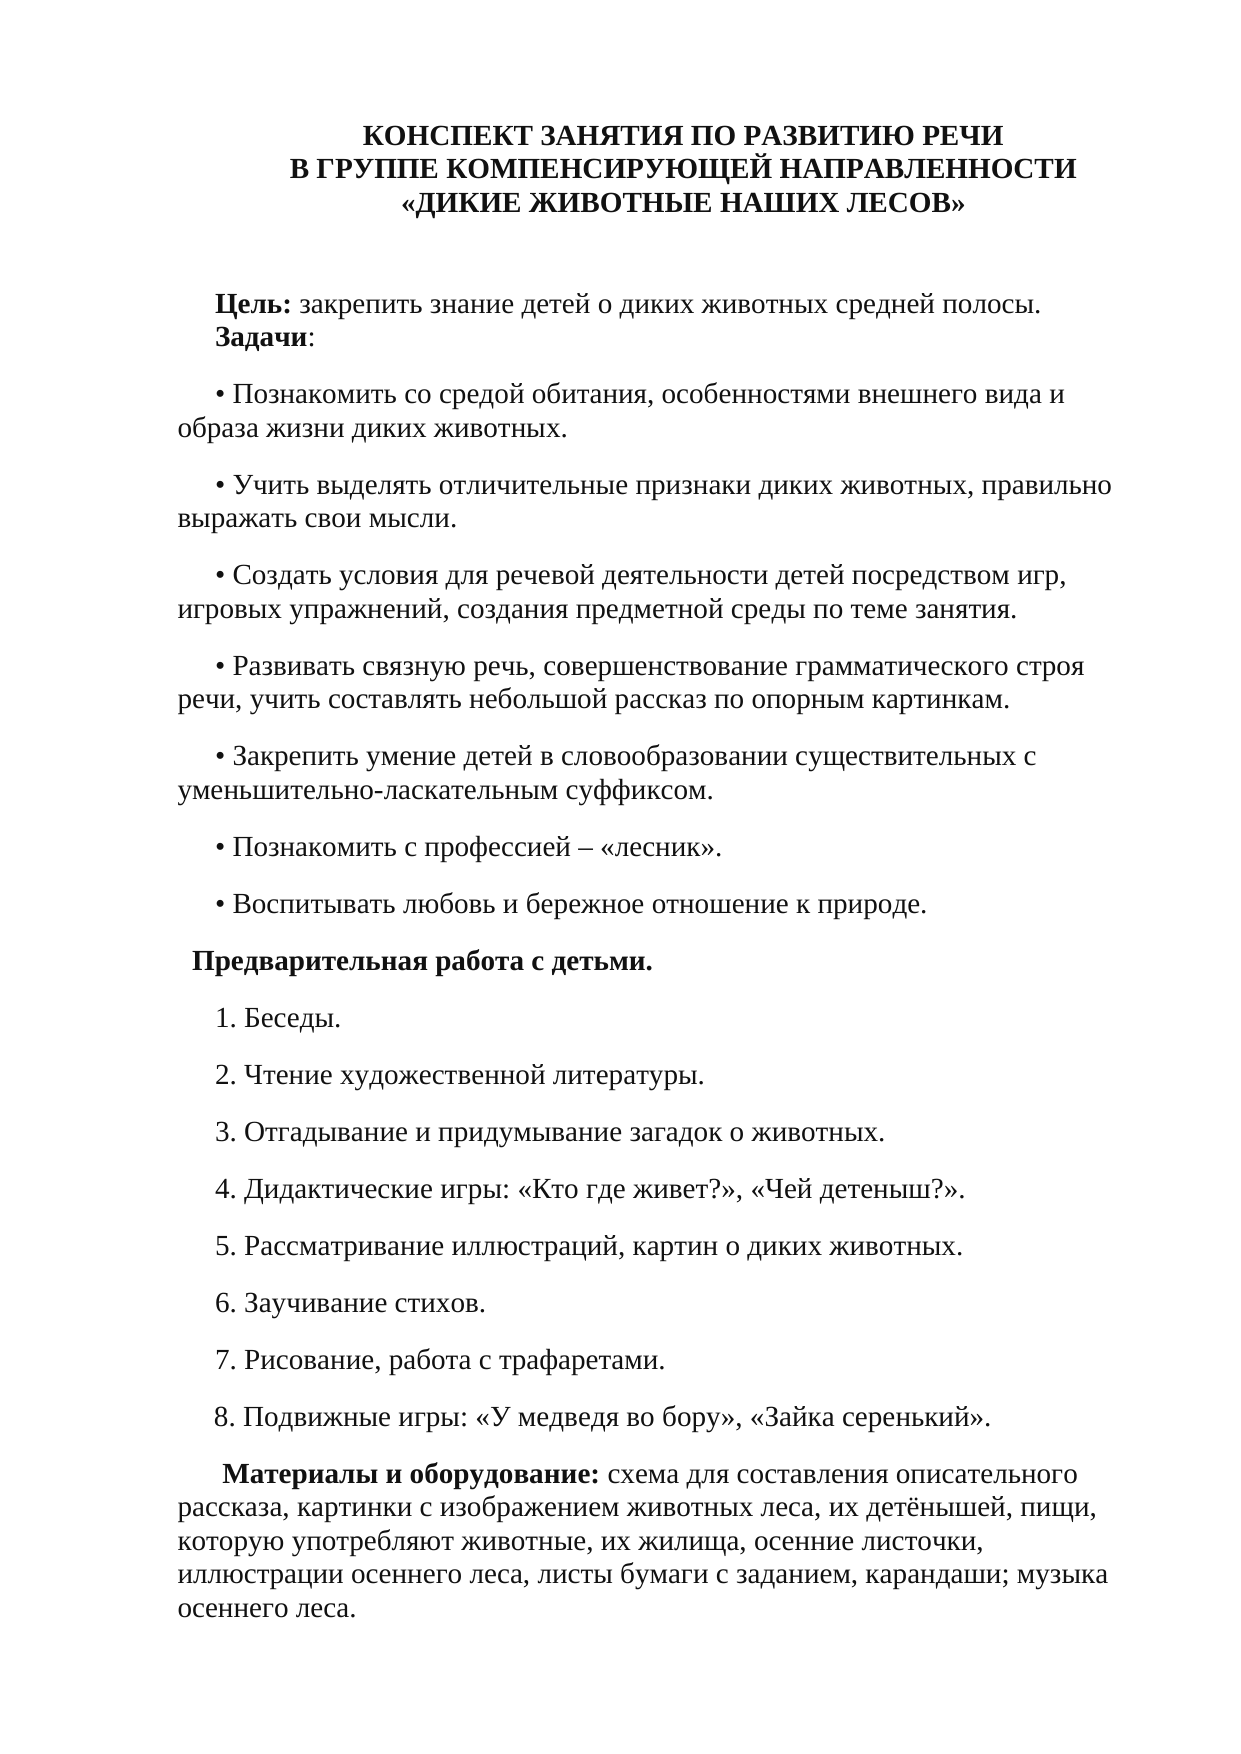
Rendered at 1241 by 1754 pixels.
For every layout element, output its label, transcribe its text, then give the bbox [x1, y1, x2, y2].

text Задачи: [177, 319, 1152, 353]
text «ДИКИЕ ЖИВОТНЫЕ НАШИХ ЛЕСОВ» [177, 185, 1152, 219]
text Цель: закрепить знание детей о диких животных средней полосы. [177, 286, 1152, 319]
text 2. Чтение художественной литературы. [177, 1057, 1152, 1090]
text • Воспитывать любовь и бережное отношение к природе. [177, 886, 1152, 919]
text 6. Заучивание стихов. [177, 1285, 1152, 1318]
text • Развивать связную речь, совершенствование грамматического строя речи, учить составлять небольшой рассказ по опорным картинкам. [177, 648, 1152, 715]
text КОНСПЕКТ ЗАНЯТИЯ ПО РАЗВИТИЮ РЕЧИ [177, 118, 1152, 152]
text 5. Рассматривание иллюстраций, картин о диких животных. [177, 1228, 1152, 1261]
text • Создать условия для речевой деятельности детей посредством игр, игровых упражнений, создания предметной среды по теме занятия. [177, 557, 1152, 624]
text 1. Беседы. [177, 1000, 1152, 1033]
text 7. Рисование, работа с трафаретами. [177, 1342, 1152, 1375]
text • Познакомить с профессией – «лесник». [177, 829, 1152, 862]
text Материалы и оборудование: схема для составления описательного рассказа, картинки с изображением животных леса, их детёнышей, пищи, которую употребляют животные, их жилища, осенние листочки, иллюстрации осеннего леса, листы бумаги с заданием, карандаши; музыка осеннего леса. [177, 1456, 1152, 1623]
text 8. Подвижные игры: «У медведя во бору», «Зайка серенький». [177, 1399, 1152, 1432]
text 3. Отгадывание и придумывание загадок о животных. [177, 1114, 1152, 1147]
text В ГРУППЕ КОМПЕНСИРУЮЩЕЙ НАПРАВЛЕННОСТИ [177, 152, 1152, 185]
text 4. Дидактические игры: «Кто где живет?», «Чей детеныш?». [177, 1171, 1152, 1204]
text • Закрепить умение детей в словообразовании существительных с уменьшительно-ласкательным суффиксом. [177, 738, 1152, 806]
text Предварительная работа с детьми. [177, 943, 1152, 976]
text • Познакомить со средой обитания, особенностями внешнего вида и образа жизни диких животных. [177, 376, 1152, 443]
text • Учить выделять отличительные признаки диких животных, правильно выражать свои мысли. [177, 467, 1152, 534]
